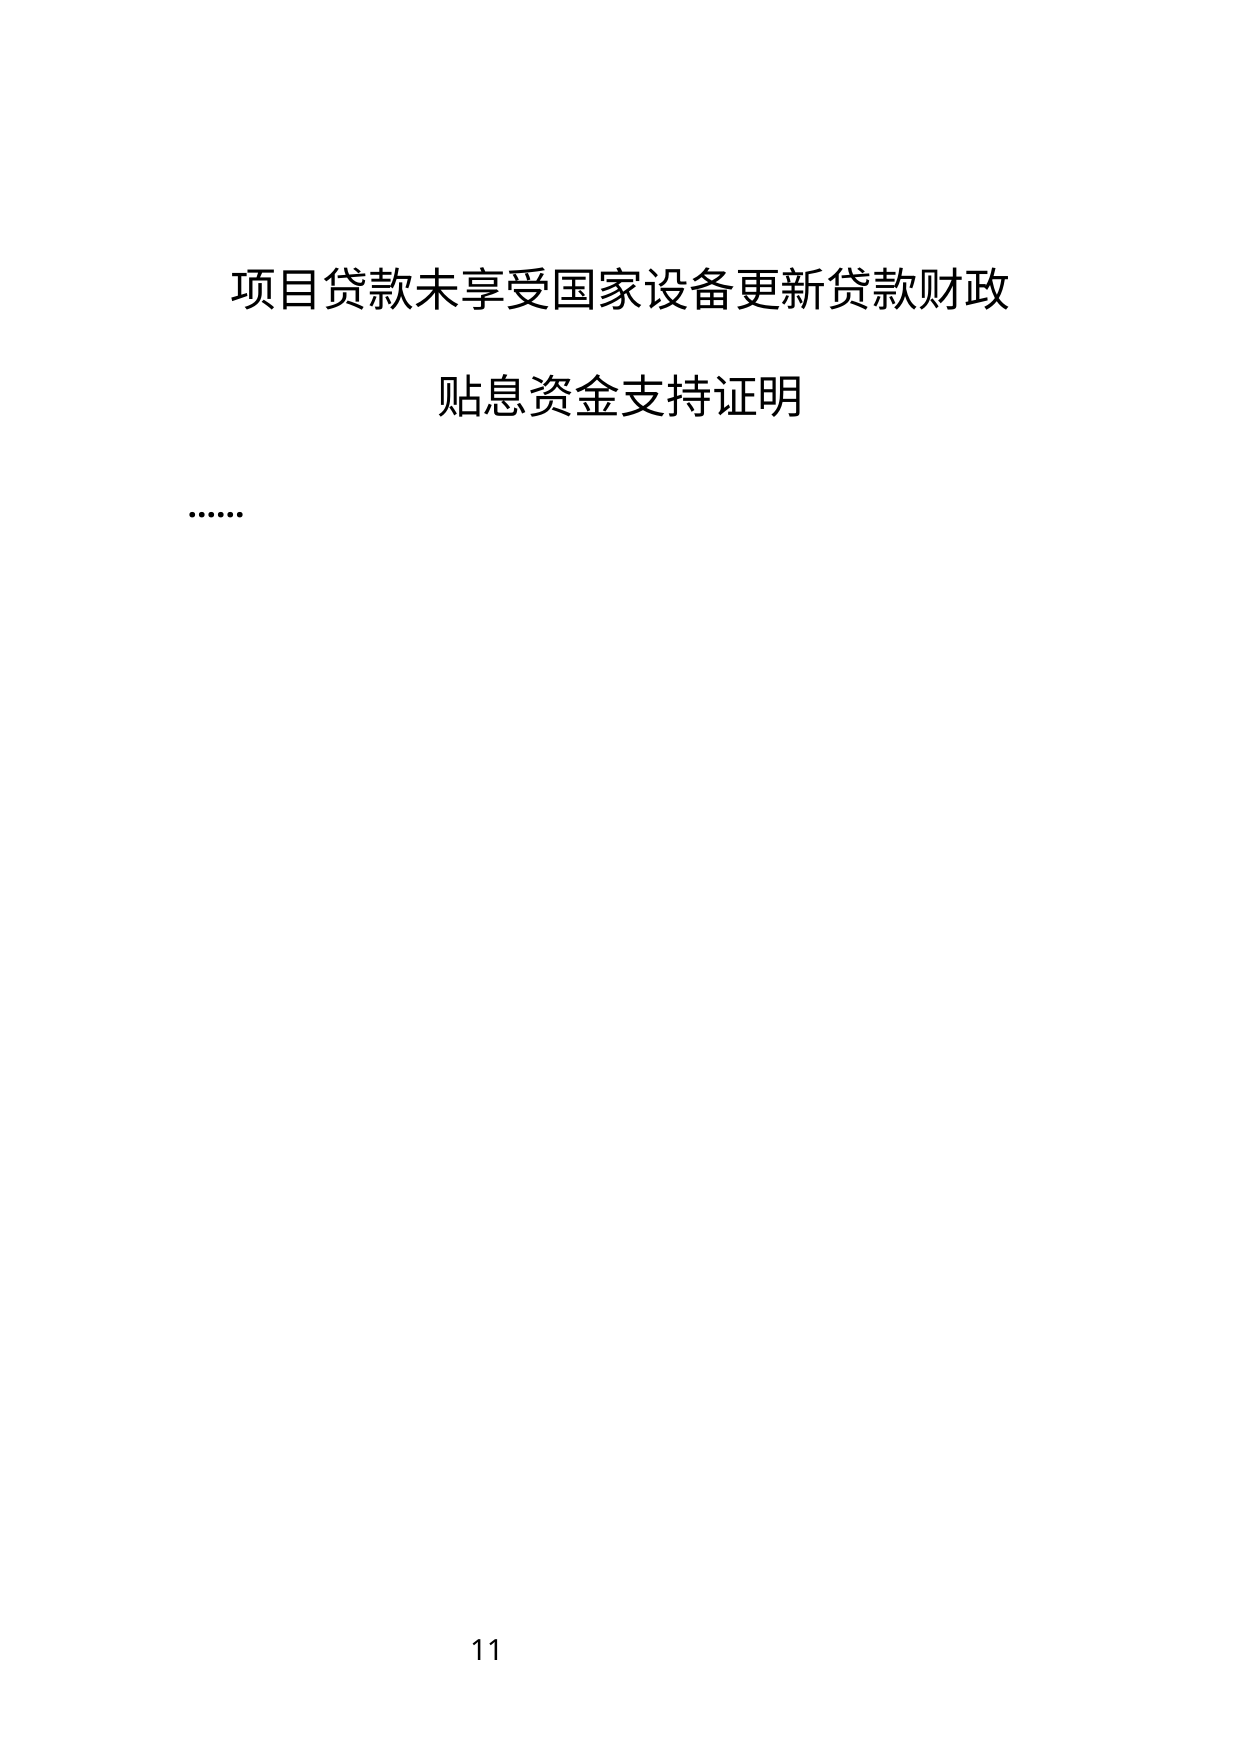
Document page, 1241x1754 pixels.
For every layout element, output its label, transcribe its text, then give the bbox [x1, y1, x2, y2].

subtitle 贴息资金支持证明 [187, 345, 1053, 443]
subtitle 项目贷款未享受国家设备更新贷款财政 [187, 237, 1053, 335]
subtitle …… [187, 472, 1053, 537]
